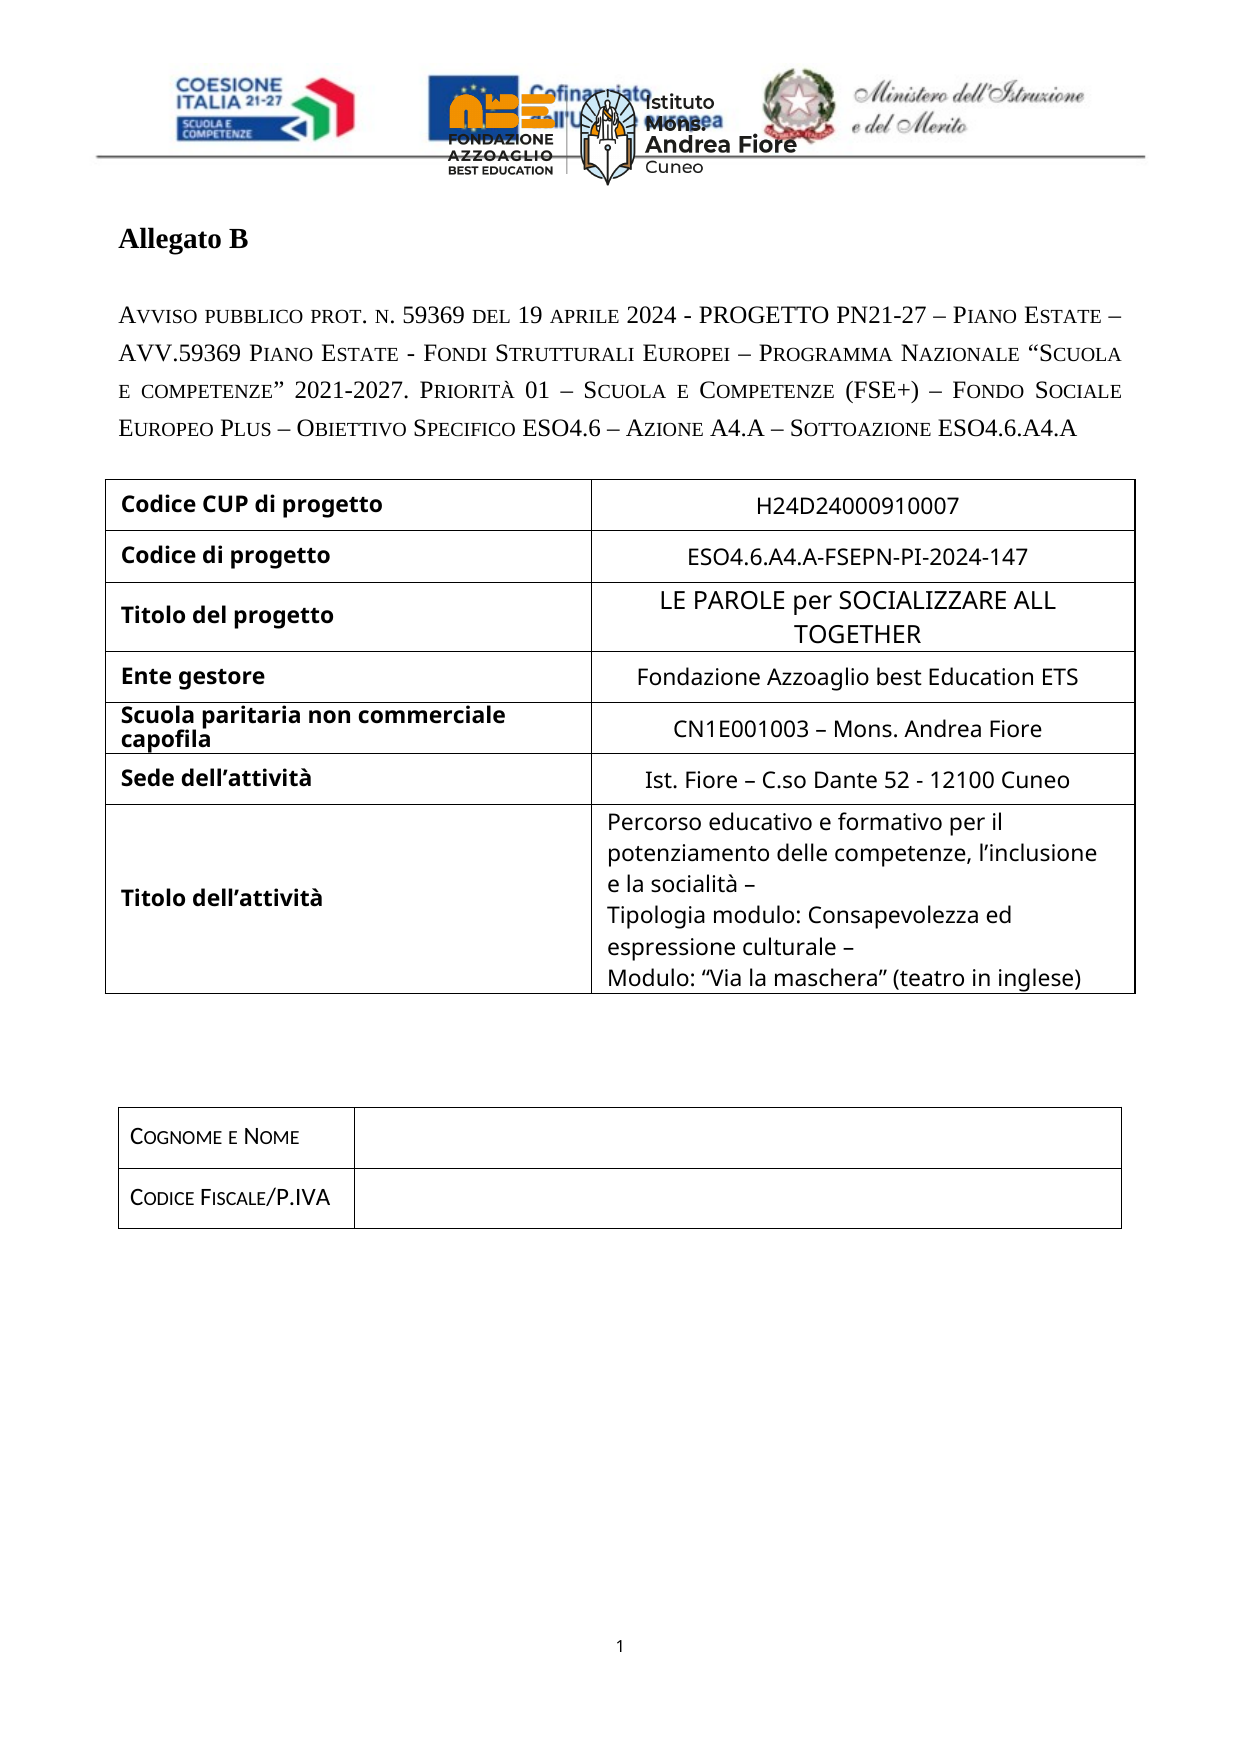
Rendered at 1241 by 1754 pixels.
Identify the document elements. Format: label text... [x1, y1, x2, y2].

table_cell Titolo dell’attività [106, 805, 591, 993]
table_cell Ist. Fiore – C.so Dante 52 - 12100 Cuneo [592, 754, 1134, 804]
table_header H24D24000910007 [592, 480, 1134, 530]
table_cell LE PAROLE per SOCIALIZZARE ALL TOGETHER [592, 583, 1134, 651]
picture [79, 63, 1161, 186]
table_cell Titolo del progetto [106, 583, 591, 651]
table_cell Fondazione Azzoaglio best Education ETS [592, 652, 1134, 702]
table_cell Codice Fiscale/P.IVA [119, 1169, 354, 1228]
table_cell [355, 1169, 1121, 1228]
table_cell ESO4.6.A4.A-FSEPN-PI-2024-147 [592, 531, 1134, 582]
table_header Cognome e Nome [119, 1108, 354, 1167]
table_cell CN1E001003 – Mons. Andrea Fiore [592, 703, 1134, 753]
table_cell Percorso educativo e formativo per il potenziamento delle competenze, l’inclusione e la socialità – Tipologia modulo: Consapevolezza ed espressione culturale – Modulo: “Via la maschera” (teatro in inglese) [592, 805, 1134, 993]
text Allegato B [118, 217, 1122, 254]
table_header Codice CUP di progetto [106, 480, 591, 530]
table_cell Codice di progetto [106, 531, 591, 582]
text Avviso pubblico prot. n. 59369 del 19 aprile 2024 - PROGETTO PN21-27 – Piano Estate – AVV.59369 Piano Estate - Fondi Strutturali Europei – Programma Nazionale “Scuola e competenze” 2021-2027. Priorità 01 – Scuola e Competenze (FSE+) – Fondo Sociale Europeo Plus – Obiettivo Specifico ESO4.6 – Azione A4.A – Sottoazione ESO4.6.A4.A [118, 292, 1122, 442]
table_cell Sede dell’attività [106, 754, 591, 804]
table_cell Scuola paritaria non commerciale capofila [106, 703, 591, 753]
table_cell Ente gestore [106, 652, 591, 702]
table_header [355, 1108, 1121, 1167]
